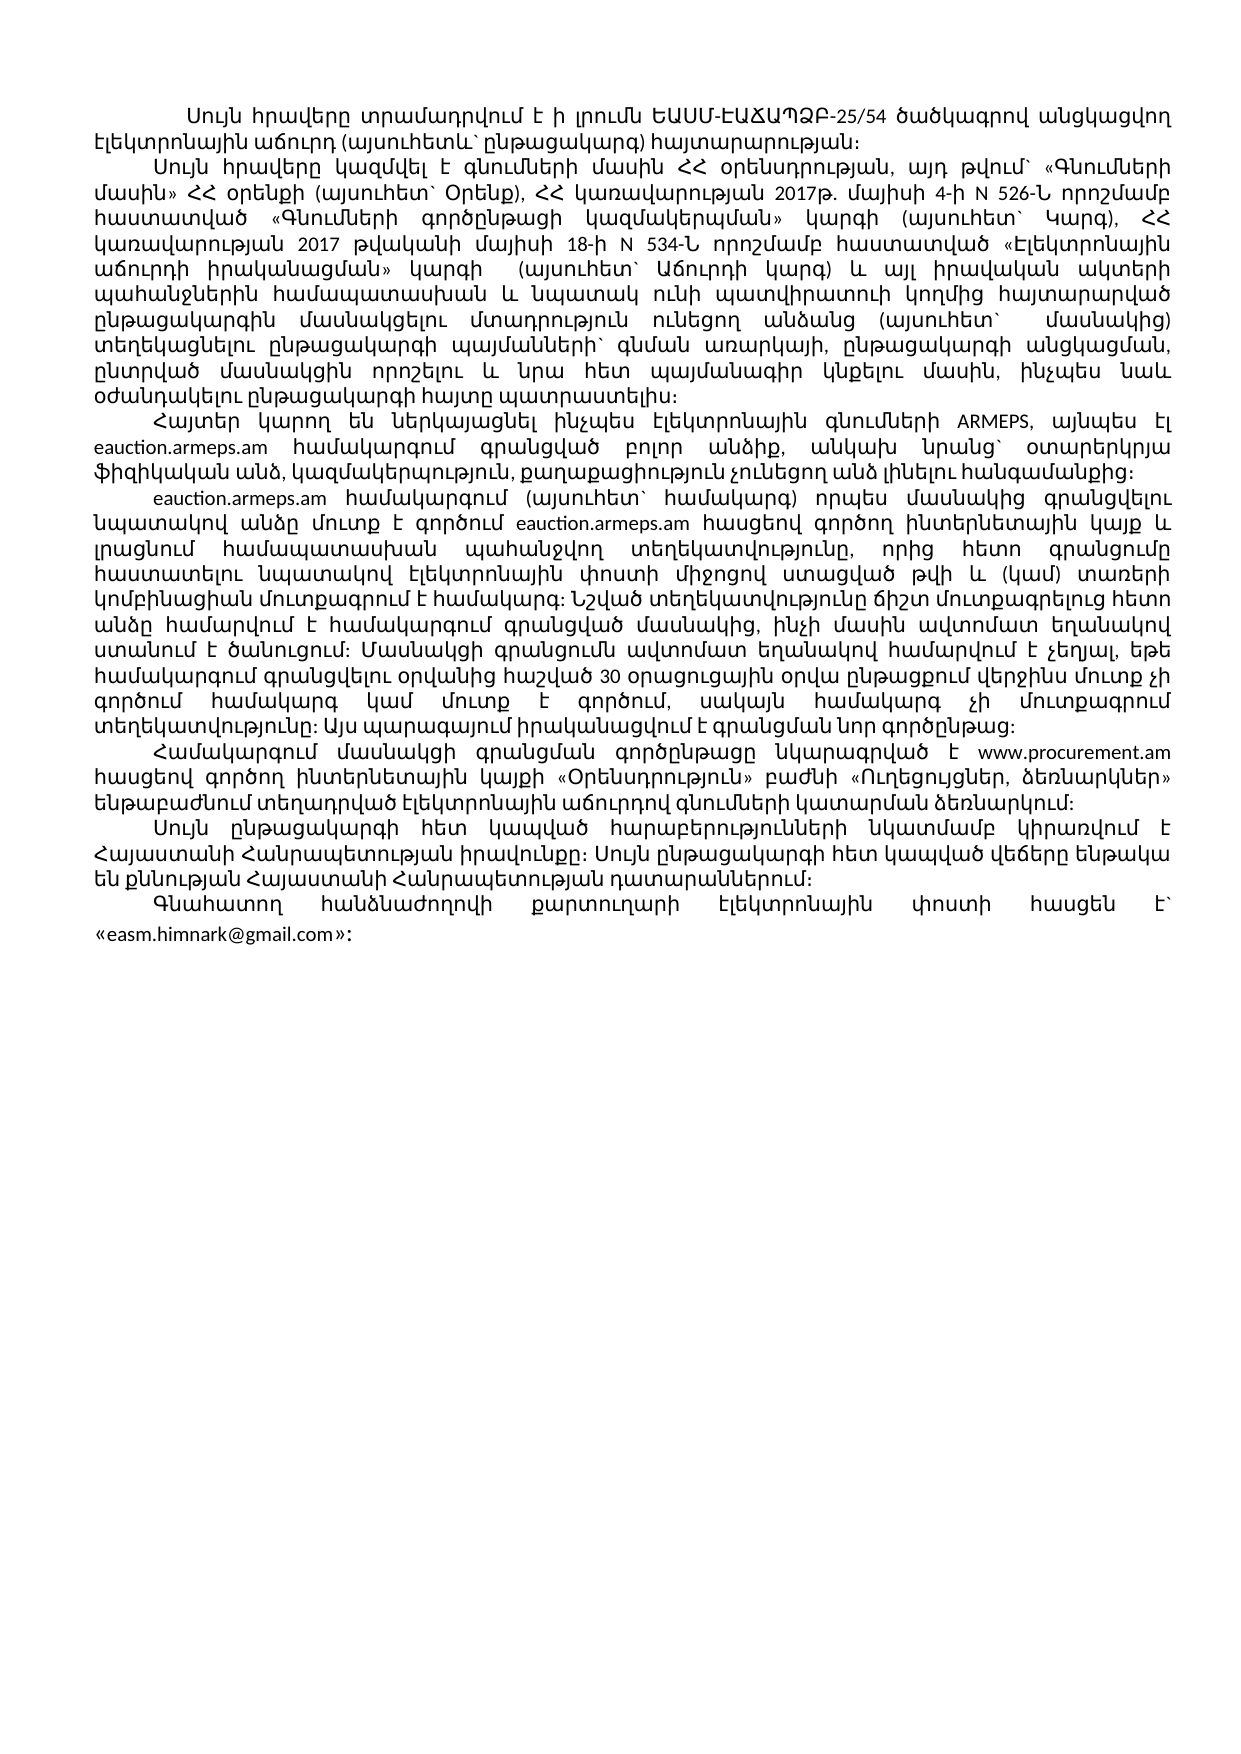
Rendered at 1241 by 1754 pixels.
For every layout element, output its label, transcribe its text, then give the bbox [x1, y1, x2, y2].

text Սույն ընթացակարգի հետ կապված հարաբերությունների նկատմամբ կիրառվում է Հայաստանի Հանրապետության իրավունքը։ Սույն ընթացակարգի հետ կապված վեճերը ենթակա են քննության Հայաստանի Հանրապետության դատարաններում։ [94, 815, 1171, 892]
text eauction.armeps.am համակարգում (այսուհետ` համակարգ) որպես մասնակից գրանցվելու նպատակով անձը մուտք է գործում eauction.armeps.am հասցեով գործող ինտերնետային կայք և լրացնում համապատասխան պահանջվող տեղեկատվությունը, որից հետո գրանցումը հաստատելու նպատակով էլեկտրոնային փոստի միջոցով ստացված թվի և (կամ) տառերի կոմբինացիան մուտքագրում է համակարգ: Նշված տեղեկատվությունը ճիշտ մուտքագրելուց հետո անձը համարվում է համակարգում գրանցված մասնակից, ինչի մասին ավտոմատ եղանակով ստանում է ծանուցում: Մասնակցի գրանցումն ավտոմատ եղանակով համարվում է չեղյալ, եթե համակարգում գրանցվելու օրվանից հաշված 30 օրացուցային օրվա ընթացքում վերջինս մուտք չի գործում համակարգ կամ մուտք է գործում, սակայն համակարգ չի մուտքագրում տեղեկատվությունը: Այս պարագայում իրականացվում է գրանցման նոր գործընթաց: [94, 485, 1171, 739]
text Գնահատող հանձնաժողովի քարտուղարի էլեկտրոնային փոստի հասցեն է` «easm.himnark@gmail.com»: [94, 892, 1171, 948]
text Հայտեր կարող են ներկայացնել ինչպես էլեկտրոնային գնումների ARMEPS, այնպես էլ eauction.armeps.am համակարգում գրանցված բոլոր անձիք, անկախ նրանց` օտարերկրյա ֆիզիկական անձ, կազմակերպություն, քաղաքացիություն չունեցող անձ լինելու հանգամանքից։ [94, 409, 1171, 485]
text Համակարգում մասնակցի գրանցման գործընթացը նկարագրված է www.procurement.am հասցեով գործող ինտերնետային կայքի «Օրենսդրություն» բաժնի «Ուղեցույցներ, ձեռնարկներ» ենթաբաժնում տեղադրված էլեկտրոնային աճուրդով գնումների կատարման ձեռնարկում: [94, 739, 1171, 815]
text Սույն հրավերը կազմվել է գնումների մասին ՀՀ օրենսդրության, այդ թվում` «Գնումների մասին» ՀՀ օրենքի (այսուհետ` Օրենք), ՀՀ կառավարության 2017թ. մայիսի 4-ի N 526-Ն որոշմամբ հաստատված «Գնումների գործընթացի կազմակերպման» կարգի (այսուհետ` Կարգ), ՀՀ կառավարության 2017 թվականի մայիսի 18-ի N 534-Ն որոշմամբ հաստատված «Էլեկտրոնային աճուրդի իրականացման» կարգի (այսուհետ` Աճուրդի կարգ) և այլ իրավական ակտերի պահանջներին համապատասխան և նպատակ ունի պատվիրատուի կողմից հայտարարված ընթացակարգին մասնակցելու մտադրություն ունեցող անձանց (այսուհետ` մասնակից) տեղեկացնելու ընթացակարգի պայմանների` գնման առարկայի, ընթացակարգի անցկացման, ընտրված մասնակցին որոշելու և նրա հետ պայմանագիր կնքելու մասին, ինչպես նաև օժանդակելու ընթացակարգի հայտը պատրաստելիս։ [94, 154, 1171, 409]
text Սույն հրավերը տրամադրվում է ի լրումն ԵԱՍՄ-ԷԱՃԱՊՁԲ-25/54 ծածկագրով անցկացվող էլեկտրոնային աճուրդ (այսուհետև` ընթացակարգ) հայտարարության։ [94, 104, 1171, 154]
